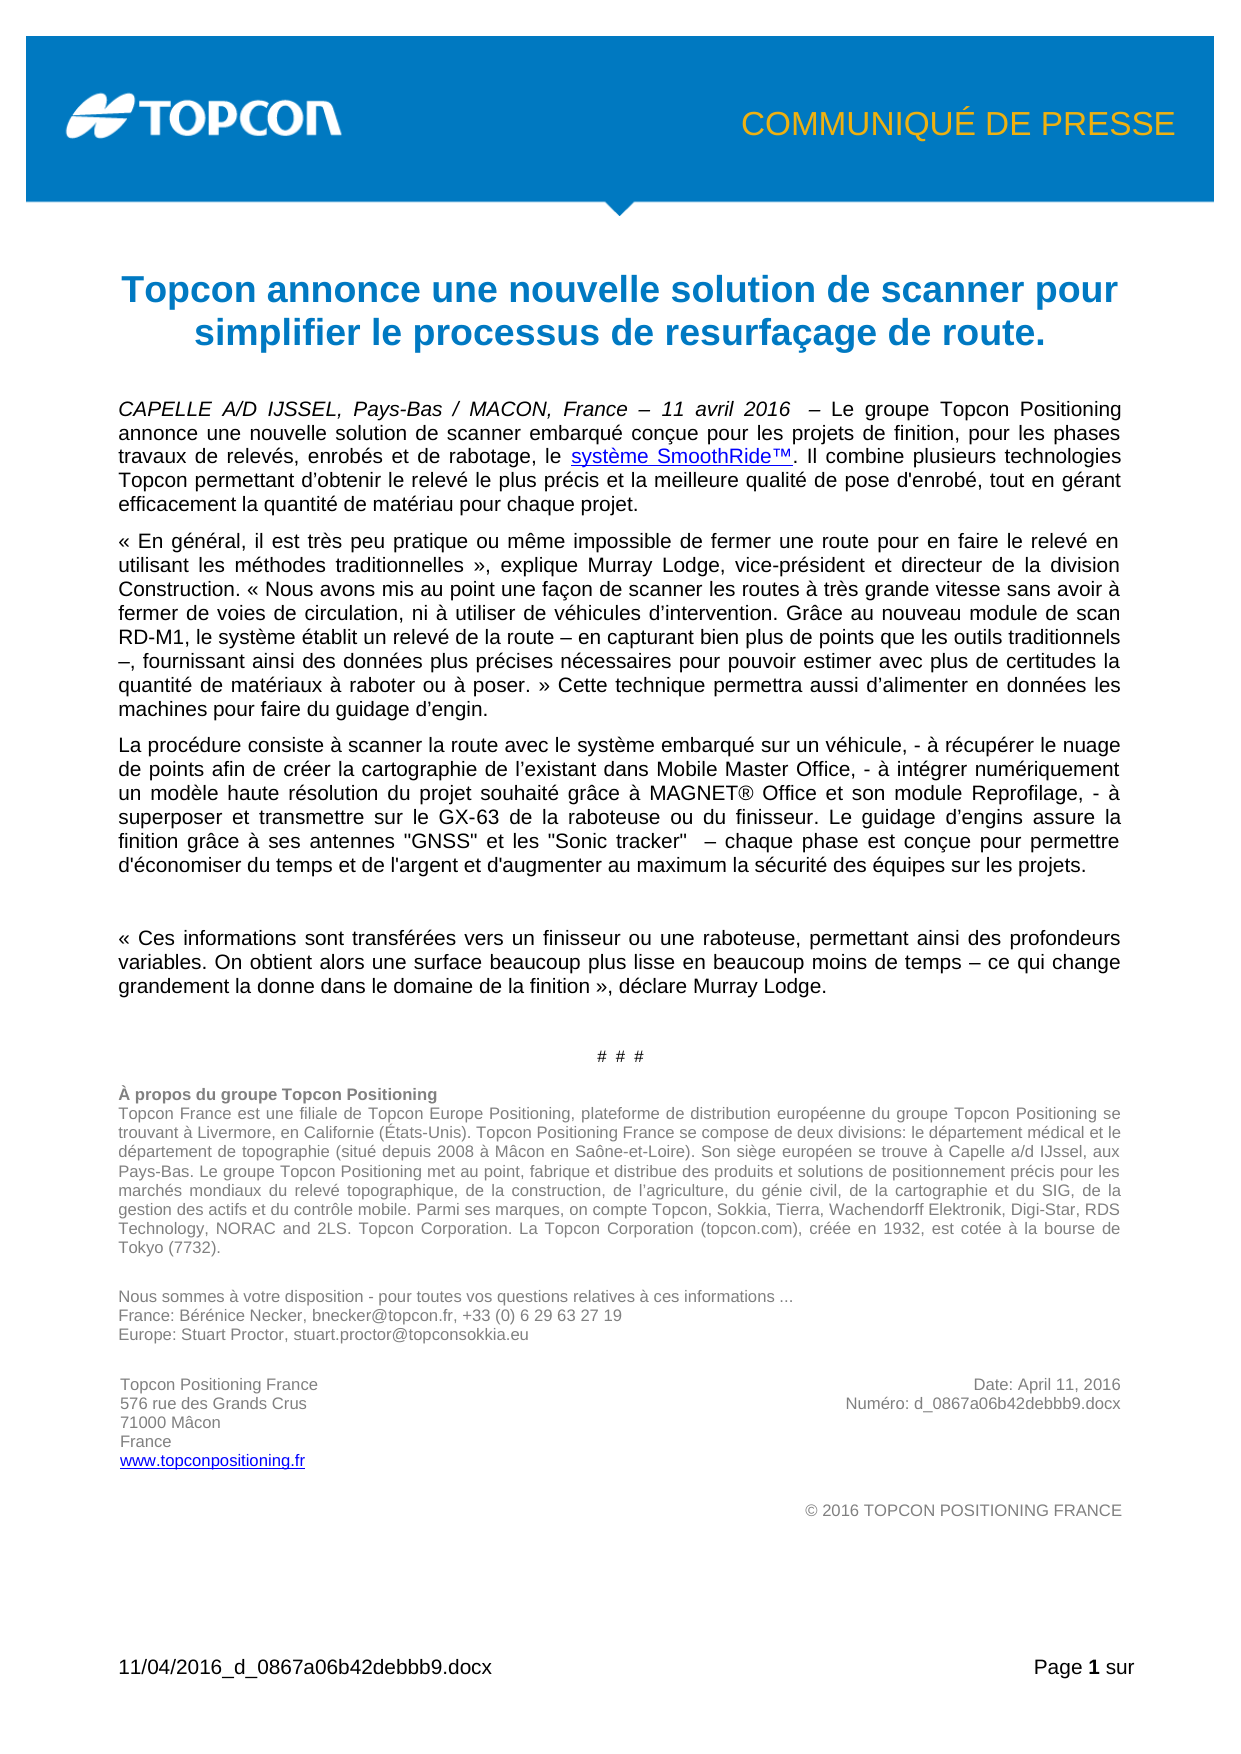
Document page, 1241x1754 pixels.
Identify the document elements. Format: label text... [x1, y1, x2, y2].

table_header Topcon Positioning France 576 rue des Grands Crus 71000 Mâcon France www.topconpositioning.fr [118, 1373, 620, 1472]
text © 2016 TOPCON POSITIONING FRANCE [118, 1501, 1122, 1520]
table_header Date: April 11, 2016 Numéro: FR.PR 09 2016 - SmoothRide™ [620, 1373, 1122, 1472]
subtitle Topcon annonce une nouvelle solution de scanner pour simplifier le processus de resurfaçage de route. [118, 267, 1122, 354]
text « En général, il est très peu pratique ou même impossible de fermer une route pour en faire le relevé en utilisant les méthodes traditionnelles », explique Murray Lodge, vice-président et directeur de la division Construction. « Nous avons mis au point une façon de scanner les routes à très grande vitesse sans avoir à fermer de voies de circulation, ni à utiliser de véhicules d’intervention. Grâce au nouveau module de scan RD-M1, le système établit un relevé de la route – en capturant bien plus de points que les outils traditionnels –, fournissant ainsi des données plus précises nécessaires pour pouvoir estimer avec plus de certitudes la quantité de matériaux à raboter ou à poser. » Cette technique permettra aussi d’alimenter en données les machines pour faire du guidage d’engin. [118, 529, 1122, 720]
text La procédure consiste à scanner la route avec le système embarqué sur un véhicule, - à récupérer le nuage de points afin de créer la cartographie de l’existant dans Mobile Master Office, - à intégrer numériquement un modèle haute résolution du projet souhaité grâce à MAGNET® Office et son module Reprofilage, - à superposer et transmettre sur le GX-63 de la raboteuse ou du finisseur. Le guidage d’engins assure la finition grâce à ses antennes "GNSS" et les "Sonic tracker" – chaque phase est conçue pour permettre d'économiser du temps et de l'argent et d'augmenter au maximum la sécurité des équipes sur les projets. [118, 733, 1122, 877]
text # # # [118, 1046, 1122, 1066]
text « Ces informations sont transférées vers un finisseur ou une raboteuse, permettant ainsi des profondeurs variables. On obtient alors une surface beaucoup plus lisse en beaucoup moins de temps – ce qui change grandement la donne dans le domaine de la finition », déclare Murray Lodge. [118, 926, 1122, 997]
text CAPELLE A/D IJSSEL, Pays-Bas / MACON, France – 11 avril 2016 – Le groupe Topcon Positioning annonce une nouvelle solution de scanner embarqué conçue pour les projets de finition, pour les phases travaux de relevés, enrobés et de rabotage, le système SmoothRide™. Il combine plusieurs technologies Topcon permettant d’obtenir le relevé le plus précis et la meilleure qualité de pose d'enrobé, tout en gérant efficacement la quantité de matériau pour chaque projet. [118, 396, 1122, 516]
text Nous sommes à votre disposition - pour toutes vos questions relatives à ces informations ... France: Bérénice Necker, bnecker@topcon.fr, +33 (0) 6 29 63 27 19 Europe: Stuart Proctor, stuart.proctor@topconsokkia.eu [118, 1286, 1122, 1344]
text Topcon France est une filiale de Topcon Europe Positioning, plateforme de distribution européenne du groupe Topcon Positioning se trouvant à Livermore, en Californie (États-Unis). Topcon Positioning France se compose de deux divisions: le département médical et le département de topographie (situé depuis 2008 à Mâcon en Saône-et-Loire). Son siège européen se trouve à Capelle a/d IJssel, aux Pays-Bas. Le groupe Topcon Positioning met au point, fabrique et distribue des produits et solutions de positionnement précis pour les marchés mondiaux du relevé topographique, de la construction, de l’agriculture, du génie civil, de la cartographie et du SIG, de la gestion des actifs et du contrôle mobile. Parmi ses marques, on compte Topcon, Sokkia, Tierra, Wachendorff Elektronik, Digi-Star, RDS Technology, NORAC and 2LS. Topcon Corporation. La Topcon Corporation (topcon.com), créée en 1932, est cotée à la bourse de Tokyo (7732). [118, 1104, 1122, 1257]
text À propos du groupe Topcon Positioning [118, 1085, 1122, 1104]
picture [26, 36, 1214, 216]
